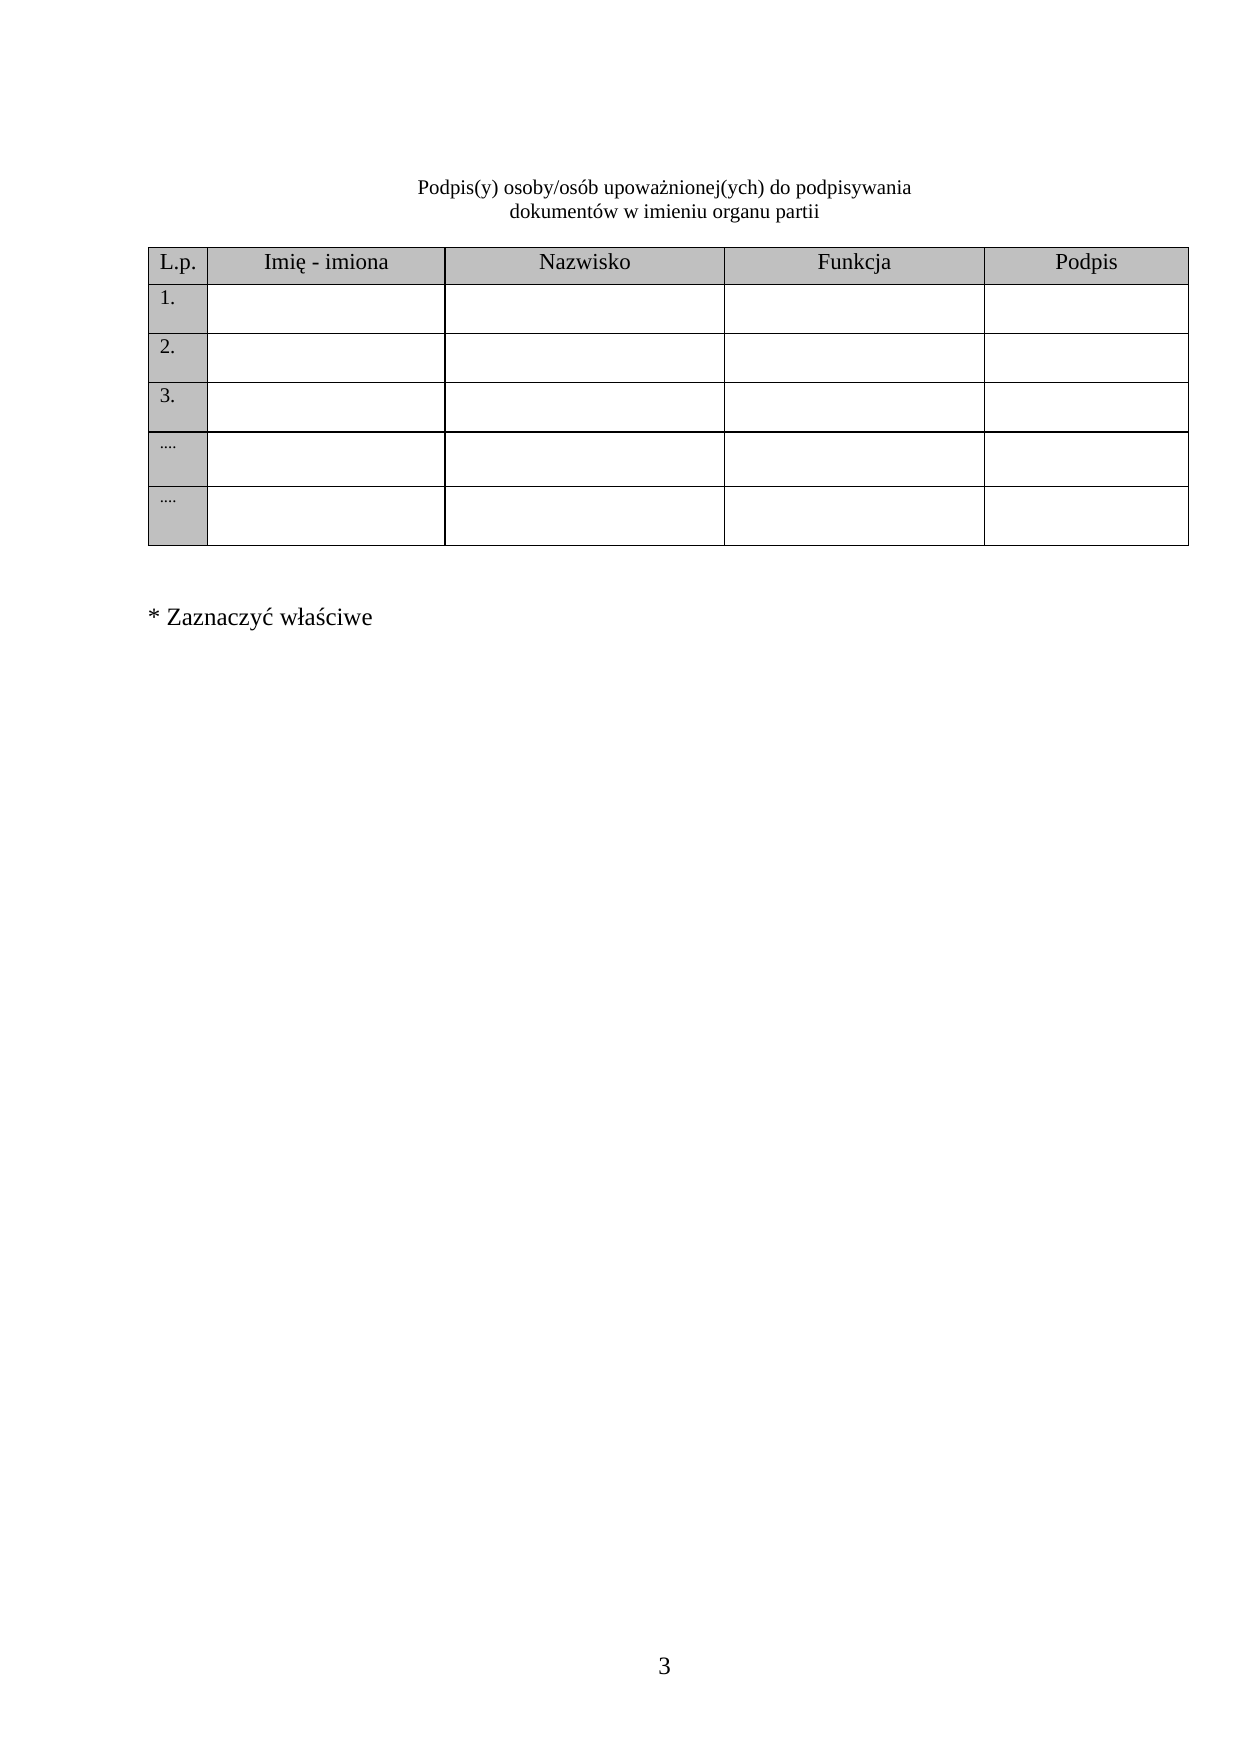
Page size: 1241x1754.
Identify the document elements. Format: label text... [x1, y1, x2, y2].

table_cell .... [149, 433, 207, 486]
table_cell [208, 433, 444, 486]
table_cell [446, 487, 724, 545]
table_cell [208, 334, 444, 382]
table_cell [985, 433, 1188, 486]
text Podpis(y) osoby/osób upoważnionej(ych) do podpisywania [148, 175, 1181, 199]
table_cell [446, 433, 724, 486]
table_cell 2. [149, 334, 207, 382]
table_cell [985, 285, 1188, 333]
table_cell [446, 334, 724, 382]
table_cell 3. [149, 383, 207, 431]
table_cell [208, 285, 444, 333]
table_cell [725, 433, 984, 486]
text * Zaznaczyć właściwe [148, 596, 1181, 633]
table_cell [446, 383, 724, 431]
table_header Funkcja [725, 248, 984, 284]
table_cell [725, 285, 984, 333]
table_cell [208, 487, 444, 545]
table_header Podpis [985, 248, 1188, 284]
table_cell [446, 285, 724, 333]
table_cell 1. [149, 285, 207, 333]
table_header L.p. [149, 248, 207, 284]
table_cell [208, 383, 444, 431]
table_cell [985, 334, 1188, 382]
text dokumentów w imieniu organu partii [148, 199, 1181, 223]
table_cell .... [149, 487, 207, 545]
table_cell [985, 383, 1188, 431]
table_cell [985, 487, 1188, 545]
table_header Nazwisko [446, 248, 724, 284]
table_cell [725, 487, 984, 545]
table_header Imię - imiona [208, 248, 444, 284]
table_cell [725, 334, 984, 382]
table_cell [725, 383, 984, 431]
